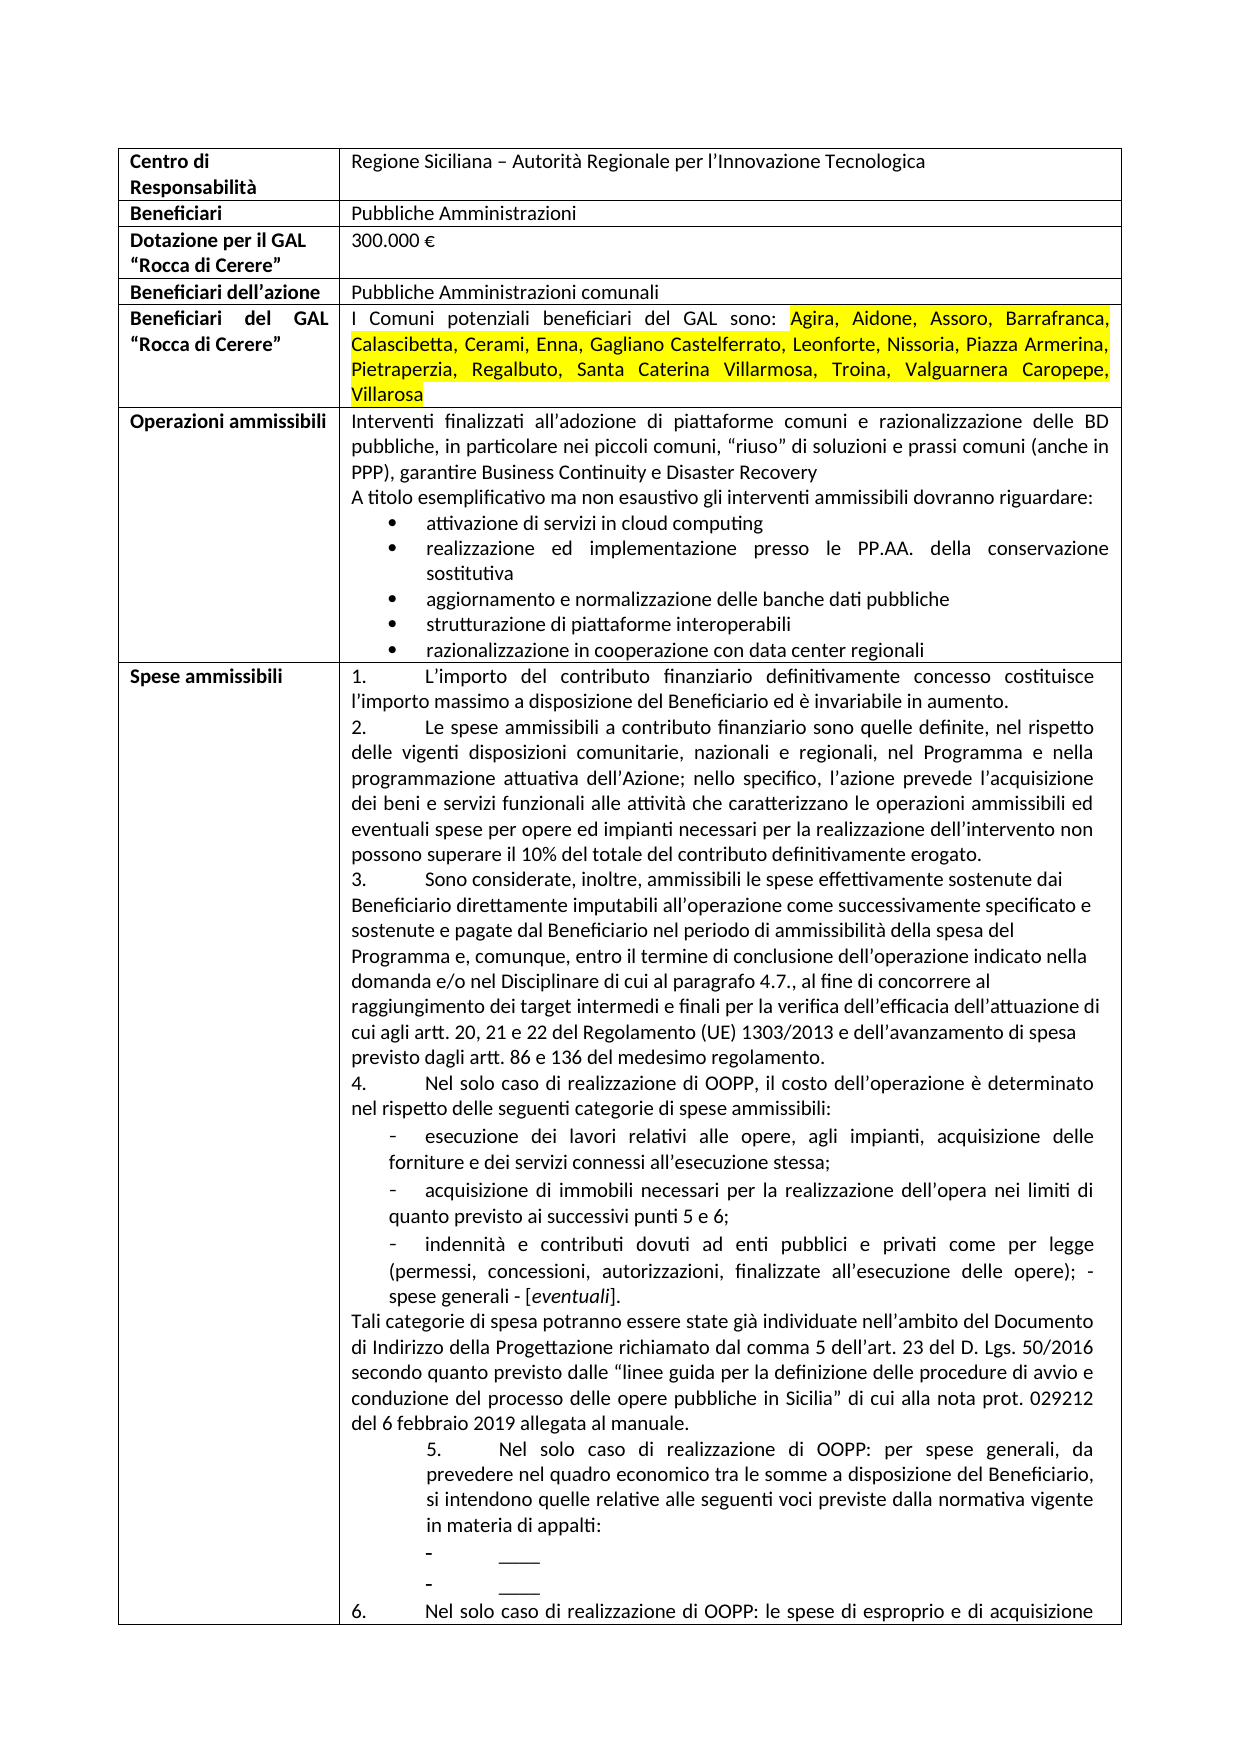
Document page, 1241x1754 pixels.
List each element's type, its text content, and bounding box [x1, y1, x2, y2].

table_cell Beneficiari del GAL “Rocca di Cerere” [119, 305, 339, 407]
table_cell I Comuni potenziali beneficiari del GAL sono: Agira, Aidone, Assoro, Barrafranca, Calascibetta, Cerami, Enna, Gagliano Castelferrato, Leonforte, Nissoria, Piazza Armerina, Pietraperzia, Regalbuto, Santa Caterina Villarmosa, Troina, Valguarnera Caropepe, Villarosa [423, 305, 1121, 407]
table_cell 300.000 € [340, 227, 1121, 278]
table_cell Centro di Responsabilità [119, 149, 339, 199]
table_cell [340, 663, 1121, 1624]
table_cell Pubbliche Amministrazioni comunali [340, 279, 1121, 304]
table_cell Spese ammissibili [119, 663, 339, 1624]
table_cell Pubbliche Amministrazioni [340, 201, 1121, 226]
table_cell Beneficiari dell’azione [119, 279, 339, 304]
table_cell Dotazione per il GAL “Rocca di Cerere” [119, 227, 339, 278]
table_cell Interventi finalizzati all’adozione di piattaforme comuni e razionalizzazione delle BD pubbliche, in particolare nei piccoli comuni, “riuso” di soluzioni e prassi comuni (anche in PPP), garantire Business Continuity e Disaster Recovery A titolo esemplificativo ma non esaustivo gli interventi ammissibili dovranno riguardare: attivazione di servizi in cloud computing realizzazione ed implementazione presso le PP.AA. della conservazione sostitutiva aggiornamento e normalizzazione delle banche dati pubbliche strutturazione di piattaforme interoperabili razionalizzazione in cooperazione con data center regionali [340, 408, 1121, 662]
table_cell Operazioni ammissibili [119, 408, 339, 662]
table_cell I Comuni potenziali beneficiari del GAL sono: Agira, Aidone, Assoro, Barrafranca, Calascibetta, Cerami, Enna, Gagliano Castelferrato, Leonforte, Nissoria, Piazza Armerina, Pietraperzia, Regalbuto, Santa Caterina Villarmosa, Troina, Valguarnera Caropepe, Villarosa [340, 305, 790, 407]
table_cell Regione Siciliana – Autorità Regionale per l’Innovazione Tecnologica [340, 149, 1121, 199]
table_cell Beneficiari [119, 201, 339, 226]
